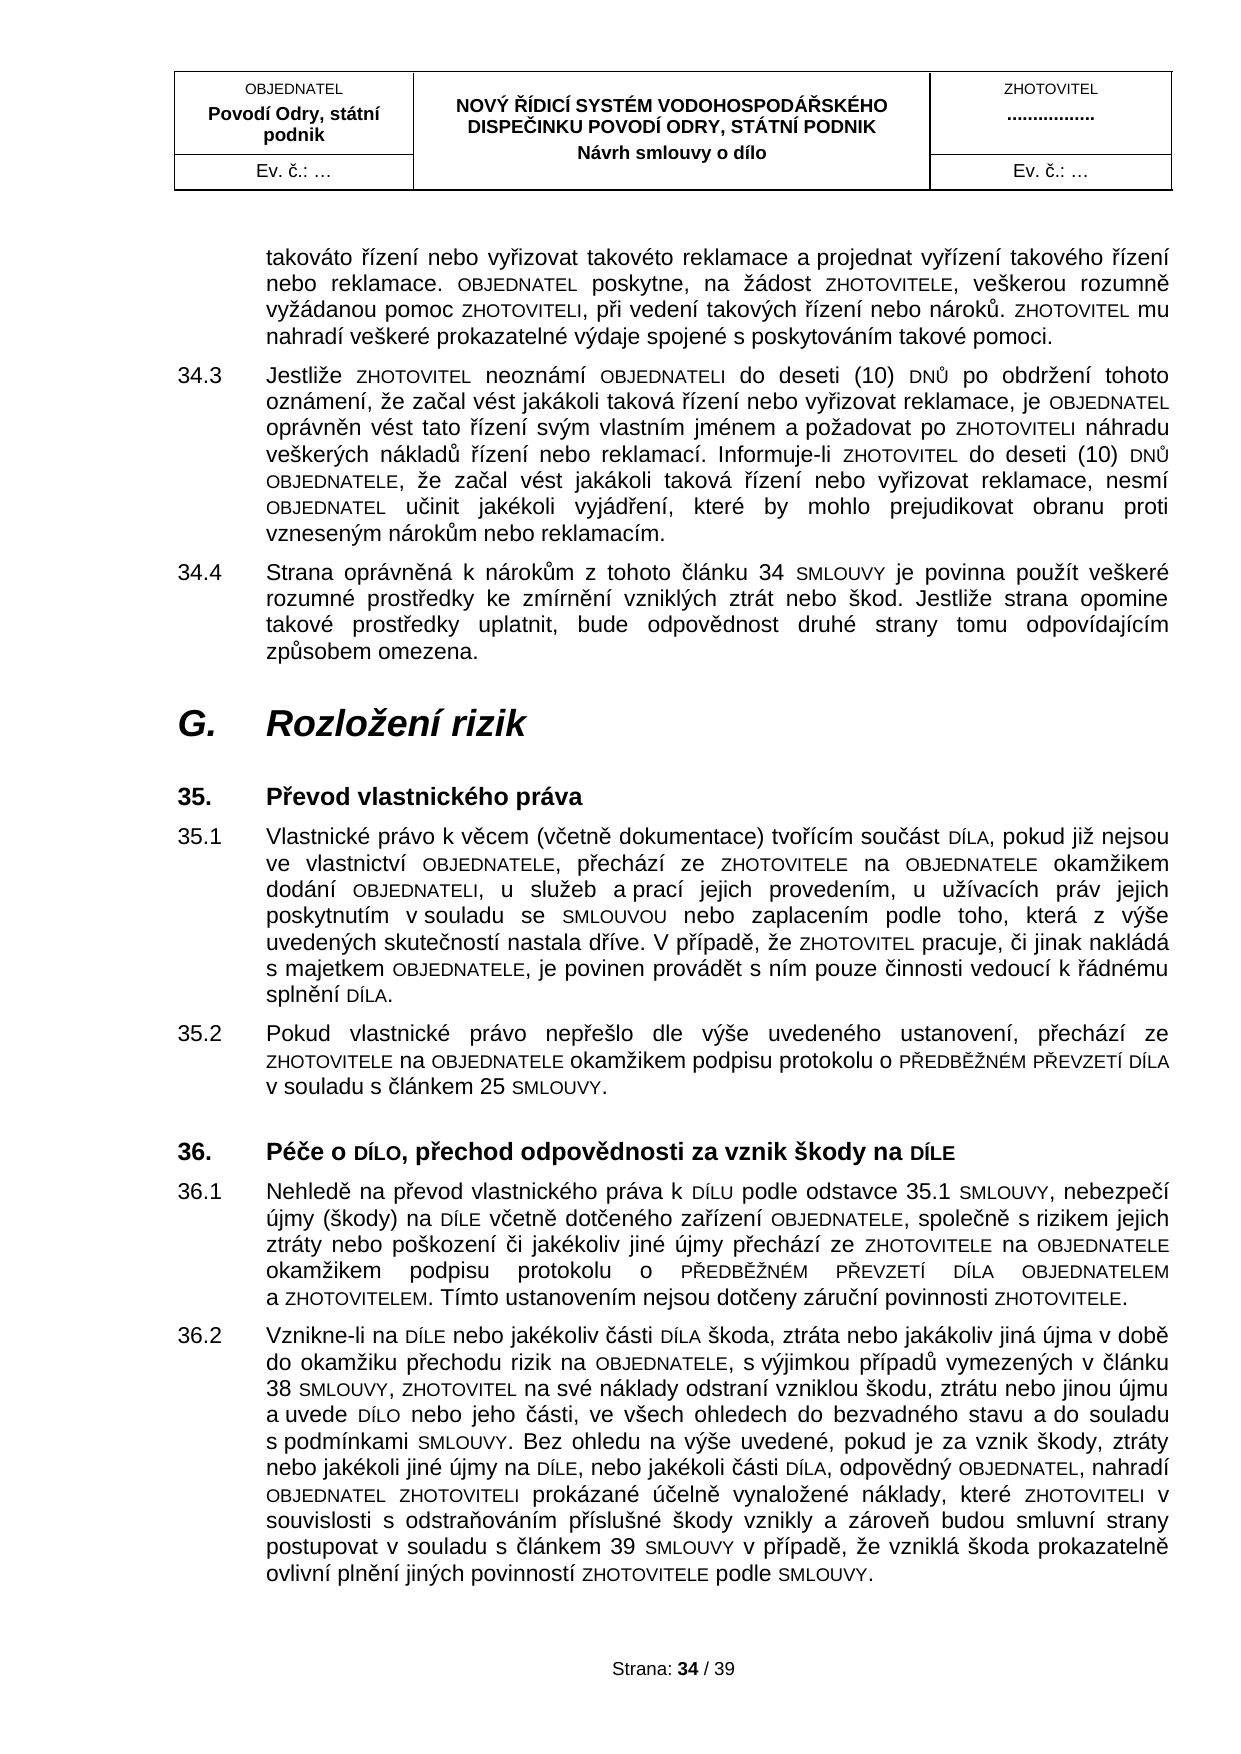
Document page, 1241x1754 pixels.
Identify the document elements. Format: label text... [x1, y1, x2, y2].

list 34.4 Strana oprávněná k nárokům z tohoto článku 34 smlouvy je povinna použít veškeré rozumné prostředky ke zmírnění vzniklých ztrát nebo škod. Jestliže strana opomine takové prostředky uplatnit, bude odpovědnost druhé strany tomu odpovídajícím způsobem omezena. [177, 558, 1169, 664]
list 36. Péče o dílo, přechod odpovědnosti za vznik škody na díle [177, 1137, 1169, 1166]
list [177, 244, 1169, 349]
list 35. Převod vlastnického práva [177, 782, 1169, 811]
list 35.2 Pokud vlastnické právo nepřešlo dle výše uvedeného ustanovení, přechází ze zhotovitele na objednatele okamžikem podpisu protokolu o předběžném převzetí díla v souladu s článkem 25 smlouvy. [177, 1020, 1169, 1099]
list 34.3 Jestliže zhotovitel neoznámí objednateli do deseti (10) dnů po obdržení tohoto oznámení, že začal vést jakákoli taková řízení nebo vyřizovat reklamace, je objednatel oprávněn vést tato řízení svým vlastním jménem a požadovat po zhotoviteli náhradu veškerých nákladů řízení nebo reklamací. Informuje-li zhotovitel do deseti (10) dnů objednatele, že začal vést jakákoli taková řízení nebo vyřizovat reklamace, nesmí objednatel učinit jakékoli vyjádření, které by mohlo prejudikovat obranu proti vzneseným nárokům nebo reklamacím. [177, 362, 1169, 546]
list 36.1 Nehledě na převod vlastnického práva k dílu podle odstavce 35.1 smlouvy, nebezpečí újmy (škody) na díle včetně dotčeného zařízení objednatele, společně s rizikem jejich ztráty nebo poškození či jakékoliv jiné újmy přechází ze zhotovitele na objednatele okamžikem podpisu protokolu o předběžném převzetí díla objednatelem a zhotovitelem. Tímto ustanovením nejsou dotčeny záruční povinnosti zhotovitele. [177, 1178, 1169, 1310]
list G. Rozložení rizik [177, 701, 1169, 744]
list 36.2 Vznikne-li na díle nebo jakékoliv části díla škoda, ztráta nebo jakákoliv jiná újma v době do okamžiku přechodu rizik na objednatele, s výjimkou případů vymezených v článku 38 smlouvy, zhotovitel na své náklady odstraní vzniklou škodu, ztrátu nebo jinou újmu a uvede dílo nebo jeho části, ve všech ohledech do bezvadného stavu a do souladu s podmínkami smlouvy. Bez ohledu na výše uvedené, pokud je za vznik škody, ztráty nebo jakékoli jiné újmy na díle, nebo jakékoli části díla, odpovědný objednatel, nahradí objednatel zhotoviteli prokázané účelně vynaložené náklady, které zhotoviteli v souvislosti s odstraňováním příslušné škody vznikly a zároveň budou smluvní strany postupovat v souladu s článkem 39 smlouvy v případě, že vzniklá škoda prokazatelně ovlivní plnění jiných povinností zhotovitele podle smlouvy. [177, 1322, 1169, 1586]
list 35.1 Vlastnické právo k věcem (včetně dokumentace) tvořícím součást díla, pokud již nejsou ve vlastnictví objednatele, přechází ze zhotovitele na objednatele okamžikem dodání objednateli, u služeb a prací jejich provedením, u užívacích práv jejich poskytnutím v souladu se smlouvou nebo zaplacením podle toho, která z výše uvedených skutečností nastala dříve. V případě, že zhotovitel pracuje, či jinak nakládá s majetkem objednatele, je povinen provádět s ním pouze činnosti vedoucí k řádnému splnění díla. [177, 823, 1169, 1008]
